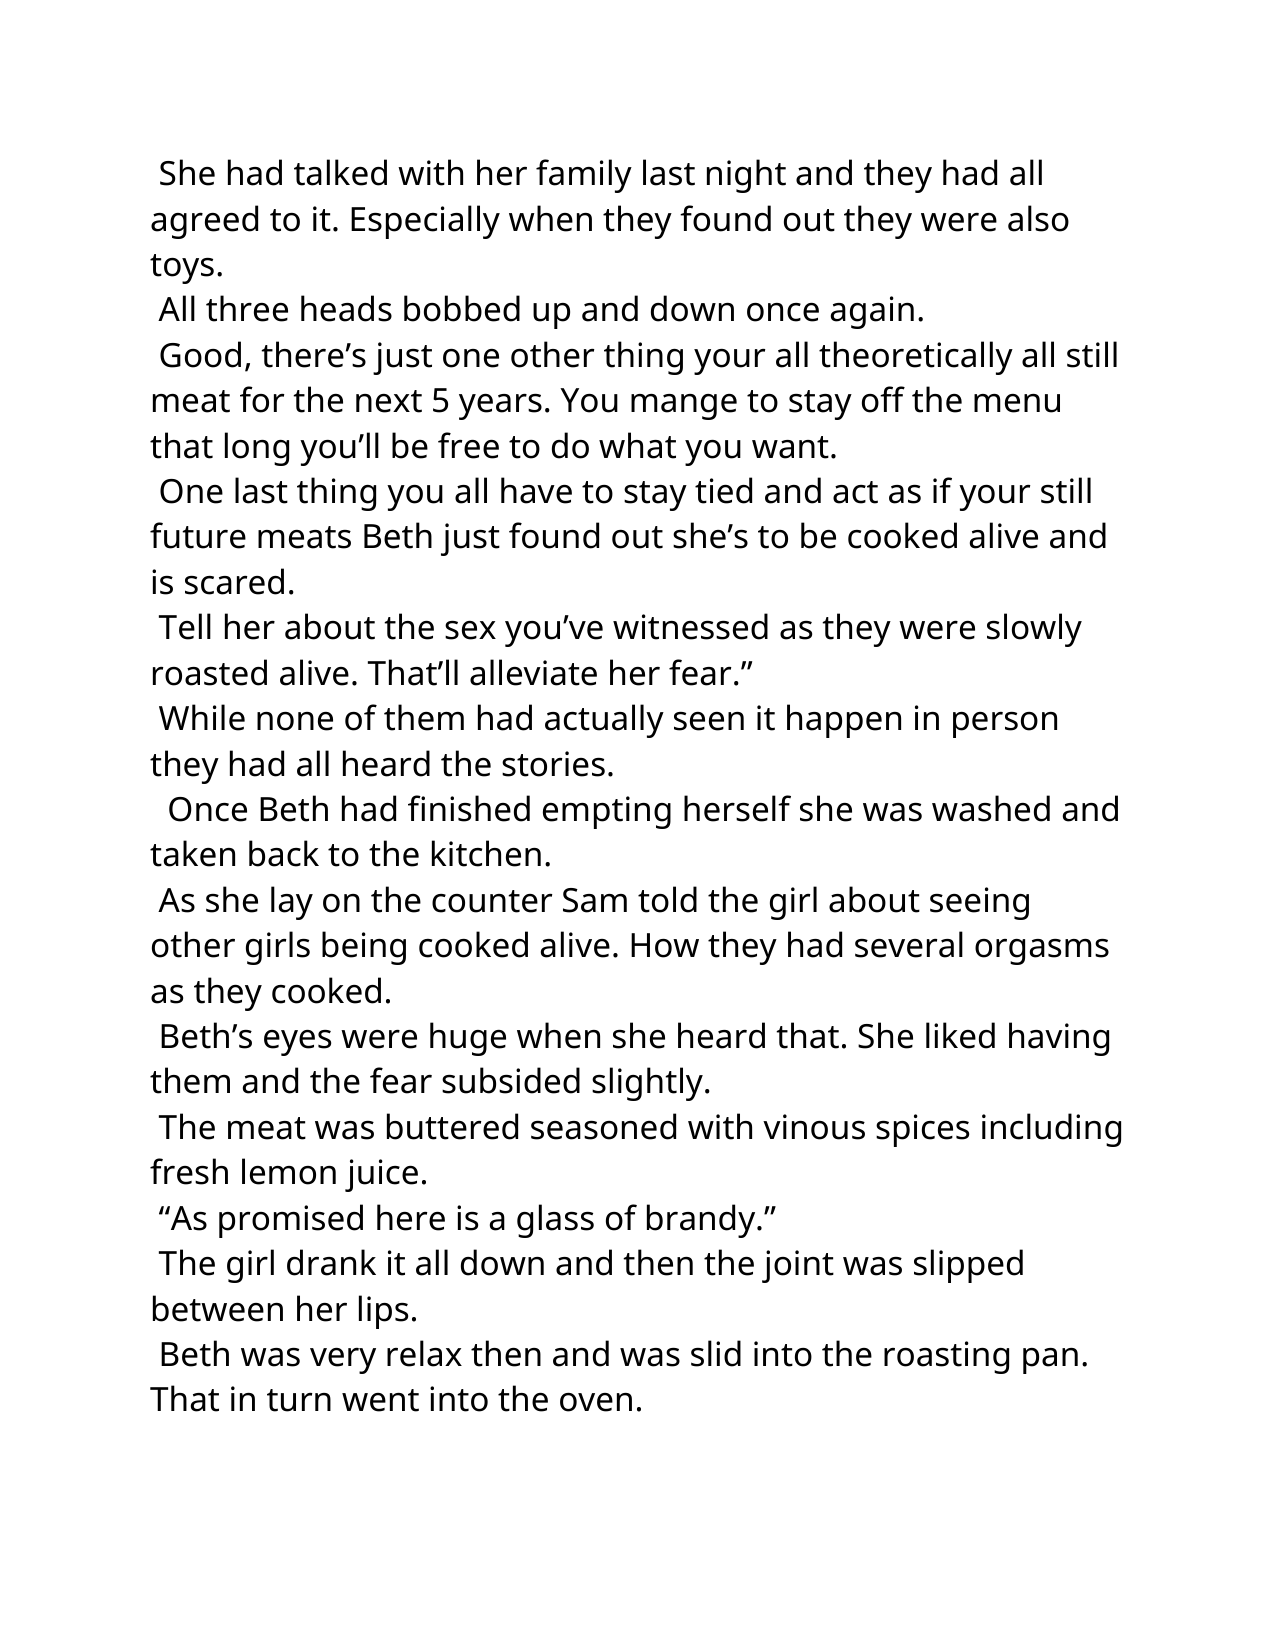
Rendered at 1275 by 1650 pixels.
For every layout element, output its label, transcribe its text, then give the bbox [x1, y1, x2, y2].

text Tell her about the sex you’ve witnessed as they were slowly roasted alive. That’ll alleviate her fear.” [150, 604, 1125, 695]
text Once Beth had finished empting herself she was washed and taken back to the kitchen. [150, 786, 1125, 877]
text One last thing you all have to stay tied and act as if your still future meats Beth just found out she’s to be cooked alive and is scared. [150, 468, 1125, 604]
text The meat was buttered seasoned with vinous spices including fresh lemon juice. [150, 1104, 1125, 1194]
text Beth’s eyes were huge when she heard that. She liked having them and the fear subsided slightly. [150, 1013, 1125, 1104]
text All three heads bobbed up and down once again. [150, 286, 1125, 332]
text Good, there’s just one other thing your all theoretically all still meat for the next 5 years. You mange to stay off the menu that long you’ll be free to do what you want. [150, 332, 1125, 468]
text As she lay on the counter Sam told the girl about seeing other girls being cooked alive. How they had several orgasms as they cooked. [150, 877, 1125, 1013]
text “As promised here is a glass of brandy.” [150, 1194, 1125, 1240]
text She had talked with her family last night and they had all agreed to it. Especially when they found out they were also toys. [150, 150, 1125, 286]
text Beth was very relax then and was slid into the roasting pan. That in turn went into the oven. [150, 1331, 1125, 1422]
text While none of them had actually seen it happen in person they had all heard the stories. [150, 695, 1125, 786]
text The girl drank it all down and then the joint was slipped between her lips. [150, 1240, 1125, 1331]
